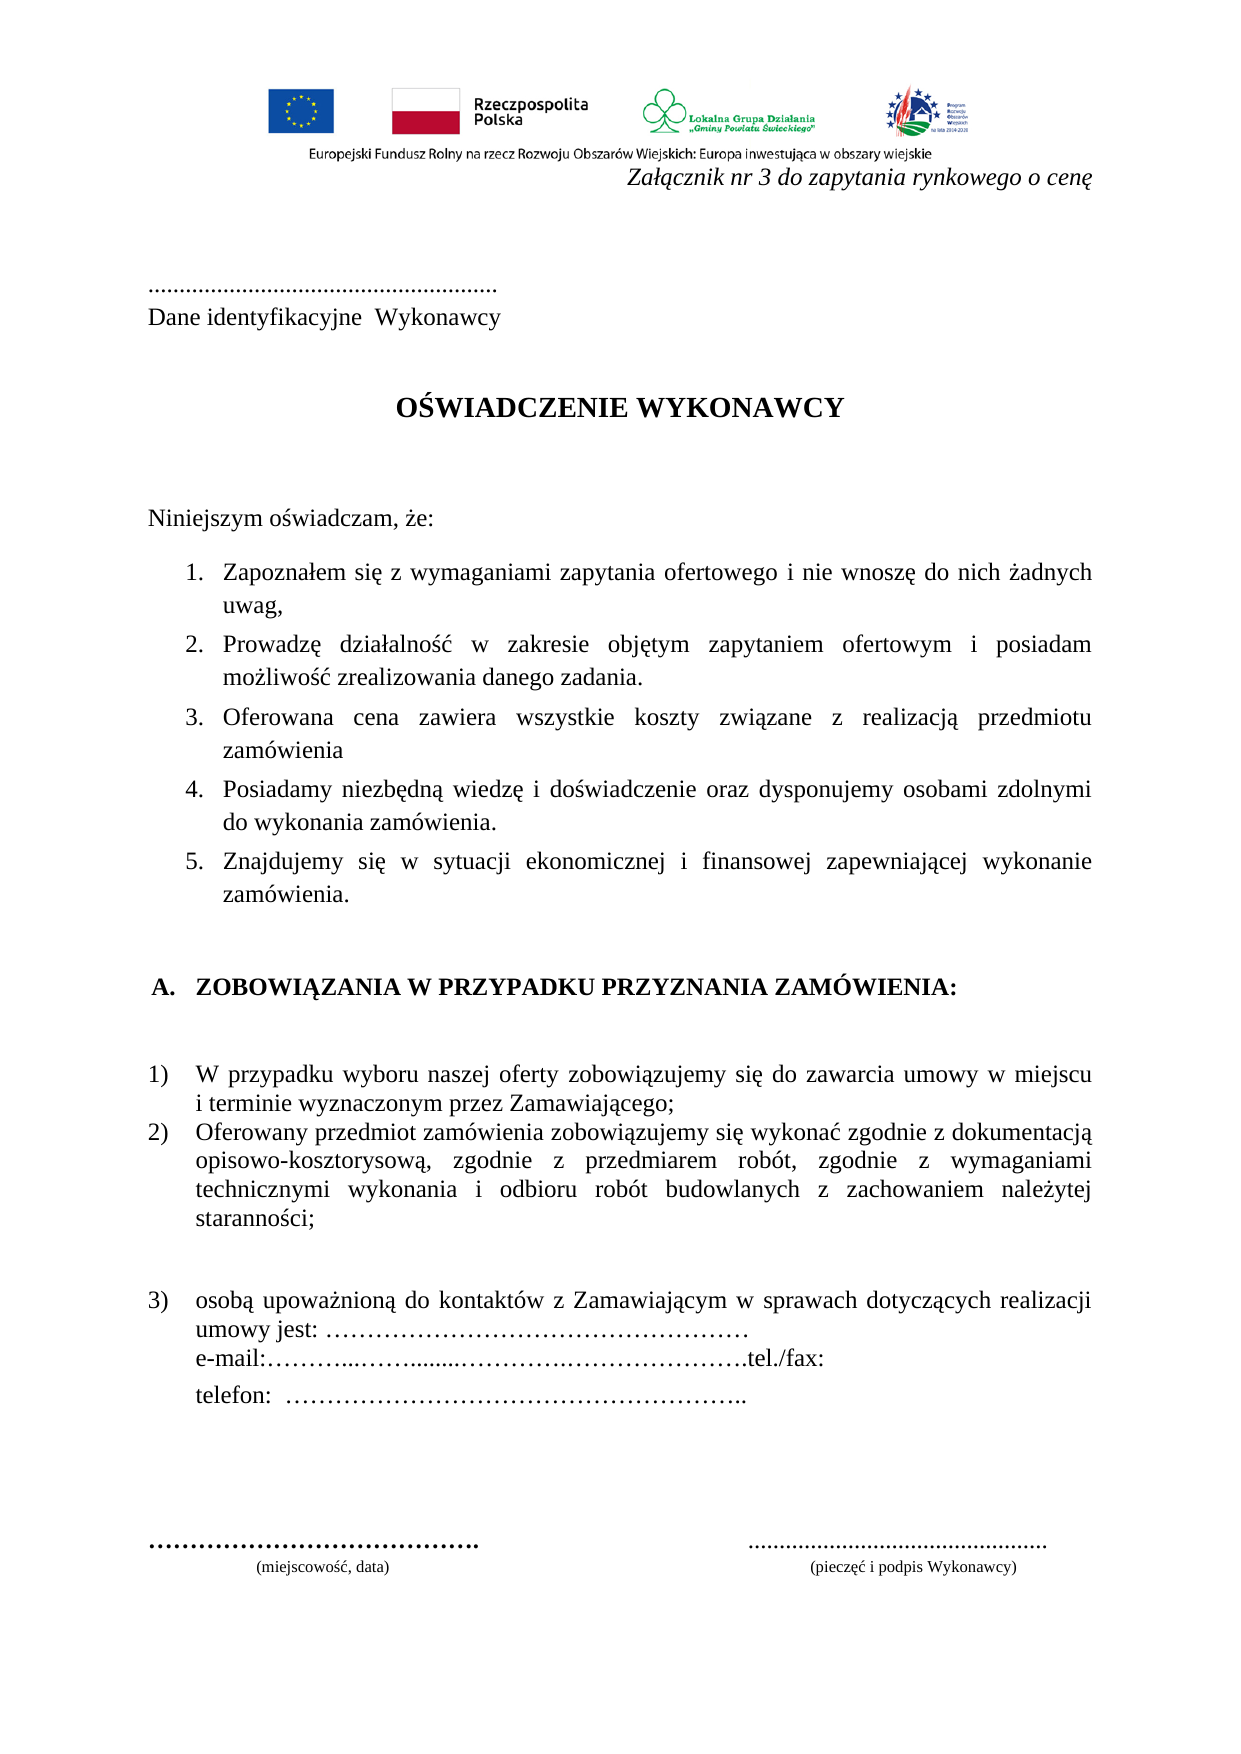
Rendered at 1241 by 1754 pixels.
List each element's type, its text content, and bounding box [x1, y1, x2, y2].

list Posiadamy niezbędną wiedzę i doświadczenie oraz dysponujemy osobami zdolnymi do wykonania zamówienia. [185, 774, 1093, 836]
list Oferowana cena zawiera wszystkie koszty związane z realizacją przedmiotu zamówienia [185, 702, 1093, 763]
list Oferowany przedmiot zamówienia zobowiązujemy się wykonać zgodnie z dokumentacją opisowo-kosztorysową, zgodnie z przedmiarem robót, zgodnie z wymaganiami technicznymi wykonania i odbioru robót budowlanych z zachowaniem należytej staranności; [148, 1117, 1093, 1232]
list Znajdujemy się w sytuacji ekonomicznej i finansowej zapewniającej wykonanie zamówienia. [185, 846, 1093, 908]
list osobą upoważnioną do kontaktów z Zamawiającym w sprawach dotyczących realizacji umowy jest: …………………………………………… [148, 1286, 1093, 1343]
text ........................................................ Dane identyfikacyjne Wykonawcy [148, 269, 1093, 331]
list Zapoznałem się z wymaganiami zapytania ofertowego i nie wnoszę do nich żadnych uwag, [185, 557, 1093, 619]
text Niniejszym oświadczam, że: [148, 503, 1093, 532]
list ZOBOWIĄZANIA W PRZYPADKU PRZYZNANIA ZAMÓWIENIA: [151, 972, 1093, 1001]
text Załącznik nr 3 do zapytania rynkowego o cenę [148, 162, 1093, 191]
list Prowadzę działalność w zakresie objętym zapytaniem ofertowym i posiadam możliwość zrealizowania danego zadania. [185, 629, 1093, 691]
text OŚWIADCZENIE WYKONAWCY [148, 356, 1093, 424]
picture [252, 73, 989, 162]
text …………………………………. ................................................ (miejscowość, data) (pieczęć i podpis Wykonawcy) [148, 1525, 1093, 1576]
list W przypadku wyboru naszej oferty zobowiązujemy się do zawarcia umowy w miejscu i terminie wyznaczonym przez Zamawiającego; [148, 1059, 1093, 1117]
text e-mail:………...……........………….………………….tel./fax: [195, 1343, 1093, 1372]
text telefon: ……………………………………………….. [195, 1380, 1093, 1409]
